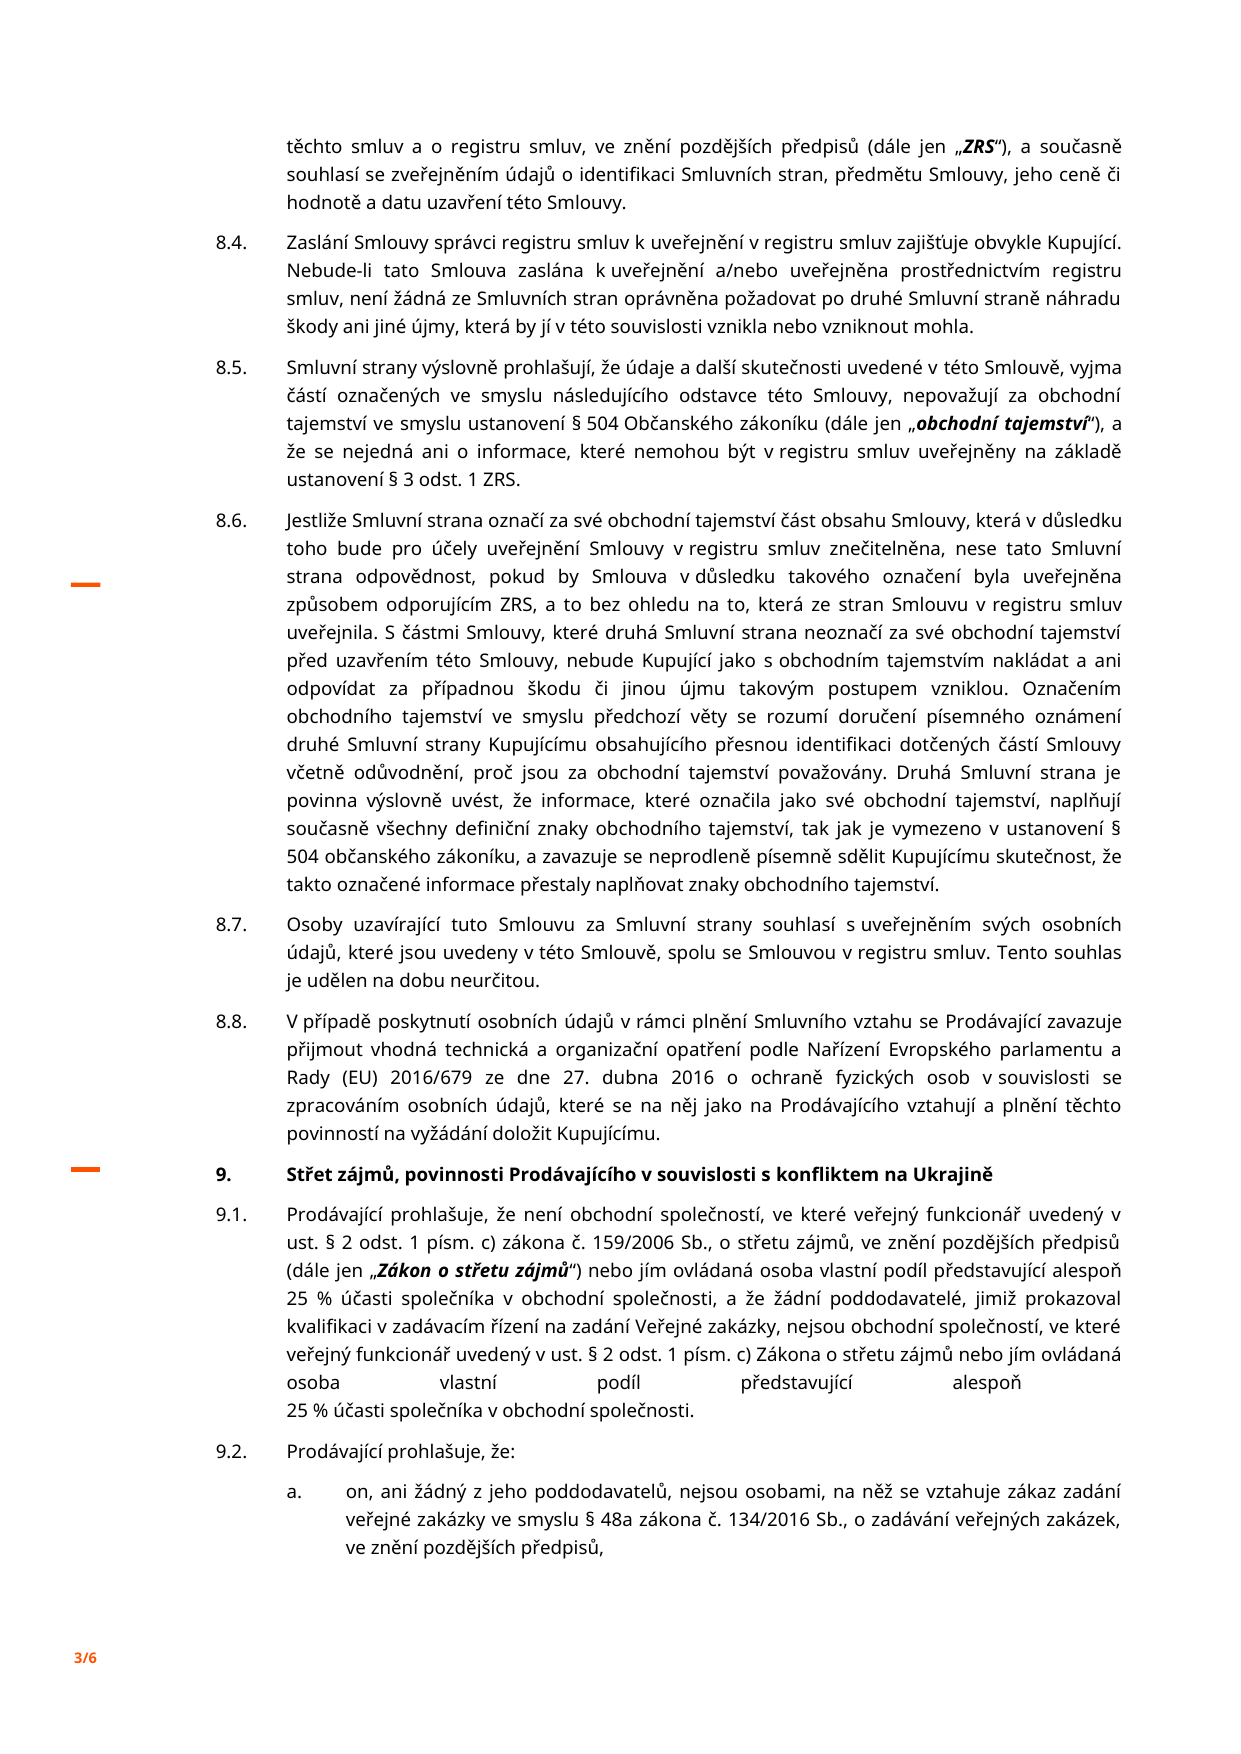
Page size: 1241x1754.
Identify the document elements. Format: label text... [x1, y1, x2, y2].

text Prodávající prohlašuje, že není obchodní společností, ve které veřejný funkcionář uvedený v ust. § 2 odst. 1 písm. c) zákona č. 159/2006 Sb., o střetu zájmů, ve znění pozdějších předpisů (dále jen „Zákon o střetu zájmů“) nebo jím ovládaná osoba vlastní podíl představující alespoň 25 % účasti společníka v obchodní společnosti, a že žádní poddodavatelé, jimiž prokazoval kvalifikaci v zadávacím řízení na zadání Veřejné zakázky, nejsou obchodní společností, ve které veřejný funkcionář uvedený v ust. § 2 odst. 1 písm. c) Zákona o střetu zájmů nebo jím ovládaná osoba vlastní podíl představující alespoň 25 % účasti společníka v obchodní společnosti. [216, 1201, 1122, 1423]
subtitle Střet zájmů, povinnosti Prodávajícího v souvislosti s konfliktem na Ukrajině [216, 1161, 1122, 1186]
text Smluvní strany výslovně prohlašují, že údaje a další skutečnosti uvedené v této Smlouvě, vyjma částí označených ve smyslu následujícího odstavce této Smlouvy, nepovažují za obchodní tajemství ve smyslu ustanovení § 504 Občanského zákoníku (dále jen „obchodní tajemství“), a že se nejedná ani o informace, které nemohou být v registru smluv uveřejněny na základě ustanovení § 3 odst. 1 ZRS. [216, 354, 1122, 492]
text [216, 133, 1122, 215]
text Jestliže Smluvní strana označí za své obchodní tajemství část obsahu Smlouvy, která v důsledku toho bude pro účely uveřejnění Smlouvy v registru smluv znečitelněna, nese tato Smluvní strana odpovědnost, pokud by Smlouva v důsledku takového označení byla uveřejněna způsobem odporujícím ZRS, a to bez ohledu na to, která ze stran Smlouvu v registru smluv uveřejnila. S částmi Smlouvy, které druhá Smluvní strana neoznačí za své obchodní tajemství před uzavřením této Smlouvy, nebude Kupující jako s obchodním tajemstvím nakládat a ani odpovídat za případnou škodu či jinou újmu takovým postupem vzniklou. Označením obchodního tajemství ve smyslu předchozí věty se rozumí doručení písemného oznámení druhé Smluvní strany Kupujícímu obsahujícího přesnou identifikaci dotčených částí Smlouvy včetně odůvodnění, proč jsou za obchodní tajemství považovány. Druhá Smluvní strana je povinna výslovně uvést, že informace, které označila jako své obchodní tajemství, naplňují současně všechny definiční znaky obchodního tajemství, tak jak je vymezeno v ustanovení § 504 občanského zákoníku, a zavazuje se neprodleně písemně sdělit Kupujícímu skutečnost, že takto označené informace přestaly naplňovat znaky obchodního tajemství. [216, 507, 1122, 897]
text Zaslání Smlouvy správci registru smluv k uveřejnění v registru smluv zajišťuje obvykle Kupující. Nebude-li tato Smlouva zaslána k uveřejnění a/nebo uveřejněna prostřednictvím registru smluv, není žádná ze Smluvních stran oprávněna požadovat po druhé Smluvní straně náhradu škody ani jiné újmy, která by jí v této souvislosti vznikla nebo vzniknout mohla. [216, 230, 1122, 339]
text Prodávající prohlašuje, že: [216, 1438, 1122, 1463]
text on, ani žádný z jeho poddodavatelů, nejsou osobami, na něž se vztahuje zákaz zadání veřejné zakázky ve smyslu § 48a zákona č. 134/2016 Sb., o zadávání veřejných zakázek, ve znění pozdějších předpisů, [286, 1478, 1122, 1560]
text V případě poskytnutí osobních údajů v rámci plnění Smluvního vztahu se Prodávající zavazuje přijmout vhodná technická a organizační opatření podle Nařízení Evropského parlamentu a Rady (EU) 2016/679 ze dne 27. dubna 2016 o ochraně fyzických osob v souvislosti se zpracováním osobních údajů, které se na něj jako na Prodávajícího vztahují a plnění těchto povinností na vyžádání doložit Kupujícímu. [216, 1008, 1122, 1146]
text Osoby uzavírající tuto Smlouvu za Smluvní strany souhlasí s uveřejněním svých osobních údajů, které jsou uvedeny v této Smlouvě, spolu se Smlouvou v registru smluv. Tento souhlas je udělen na dobu neurčitou. [216, 912, 1122, 993]
